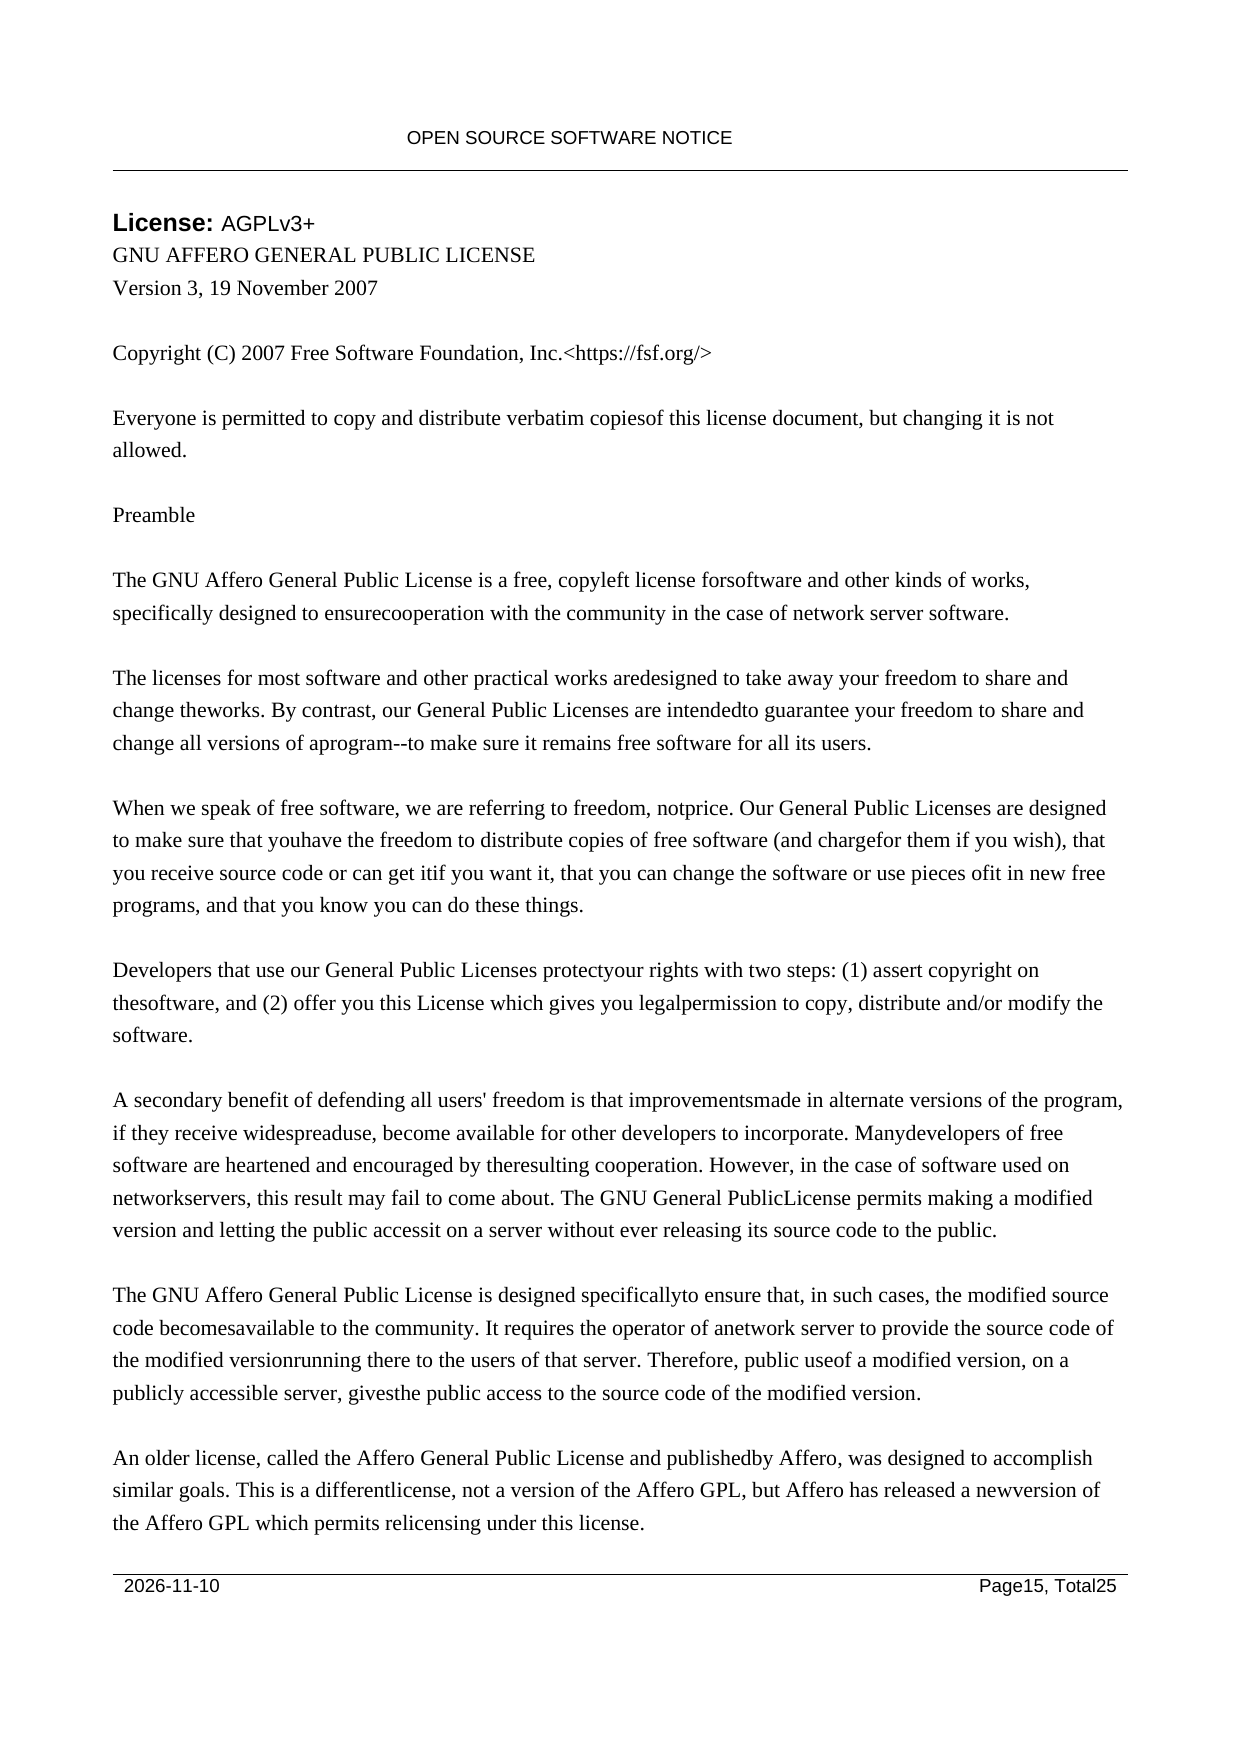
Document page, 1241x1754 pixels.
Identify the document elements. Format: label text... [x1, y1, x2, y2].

text License: AGPLv3+ [112, 206, 1128, 239]
text An older license, called the Affero General Public License and publishedby Affero, was designed to accomplish similar goals. This is a differentlicense, not a version of the Affero GPL, but Affero has released a newversion of the Affero GPL which permits relicensing under this license. [112, 1441, 1128, 1539]
text The licenses for most software and other practical works aredesigned to take away your freedom to share and change theworks. By contrast, our General Public Licenses are intendedto guarantee your freedom to share and change all versions of aprogram--to make sure it remains free software for all its users. [112, 661, 1128, 759]
text A secondary benefit of defending all users' freedom is that improvementsmade in alternate versions of the program, if they receive widespreaduse, become available for other developers to incorporate. Manydevelopers of free software are heartened and encouraged by theresulting cooperation. However, in the case of software used on networkservers, this result may fail to come about. The GNU General PublicLicense permits making a modified version and letting the public accessit on a server without ever releasing its source code to the public. [112, 1084, 1128, 1246]
text The GNU Affero General Public License is a free, copyleft license forsoftware and other kinds of works, specifically designed to ensurecooperation with the community in the case of network server software. [112, 564, 1128, 629]
text GNU AFFERO GENERAL PUBLIC LICENSE [112, 239, 1128, 271]
text Developers that use our General Public Licenses protectyour rights with two steps: (1) assert copyright on thesoftware, and (2) offer you this License which gives you legalpermission to copy, distribute and/or modify the software. [112, 954, 1128, 1051]
text Version 3, 19 November 2007 [112, 271, 1128, 304]
text The GNU Affero General Public License is designed specificallyto ensure that, in such cases, the modified source code becomesavailable to the community. It requires the operator of anetwork server to provide the source code of the modified versionrunning there to the users of that server. Therefore, public useof a modified version, on a publicly accessible server, givesthe public access to the source code of the modified version. [112, 1279, 1128, 1409]
text Copyright (C) 2007 Free Software Foundation, Inc.<https://fsf.org/> [112, 336, 1128, 369]
text When we speak of free software, we are referring to freedom, notprice. Our General Public Licenses are designed to make sure that youhave the freedom to distribute copies of free software (and chargefor them if you wish), that you receive source code or can get itif you want it, that you can change the software or use pieces ofit in new free programs, and that you know you can do these things. [112, 791, 1128, 921]
text Everyone is permitted to copy and distribute verbatim copiesof this license document, but changing it is not allowed. [112, 401, 1128, 466]
text Preamble [112, 499, 1128, 531]
